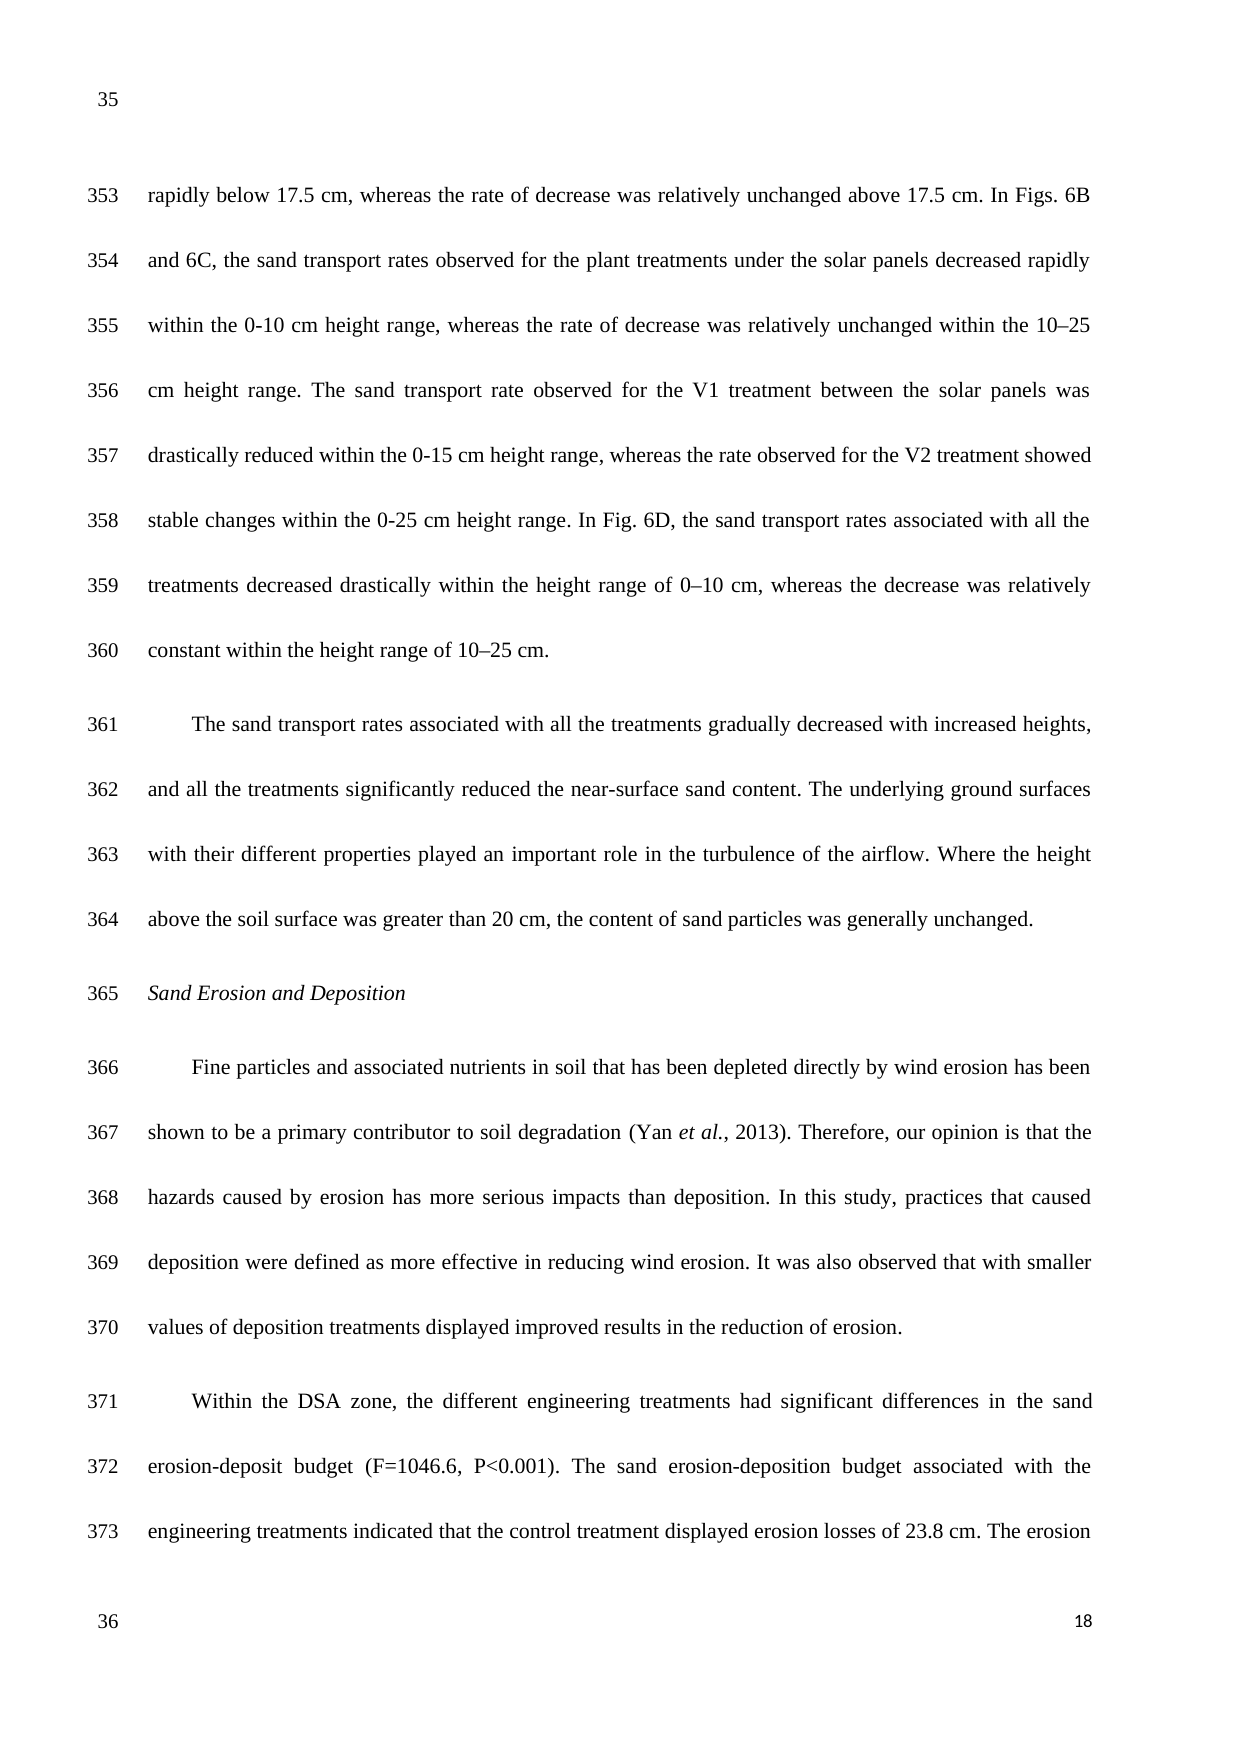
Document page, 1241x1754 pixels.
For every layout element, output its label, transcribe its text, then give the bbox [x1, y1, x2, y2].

text Sand Erosion and Deposition [148, 976, 1092, 1009]
text Fine particles and associated nutrients in soil that has been depleted directly by wind erosion has been shown to be a primary contributor to soil degradation (Yan et al., 2013). Therefore, our opinion is that the hazards caused by erosion has more serious impacts than deposition. In this study, practices that caused deposition were defined as more effective in reducing wind erosion. It was also observed that with smaller values of deposition treatments displayed improved results in the reduction of erosion. [148, 1050, 1092, 1343]
text The sand transport rates associated with all the treatments gradually decreased with increased heights, and all the treatments significantly reduced the near-surface sand content. The underlying ground surfaces with their different properties played an important role in the turbulence of the airflow. Where the height above the soil surface was greater than 20 cm, the content of sand particles was generally unchanged. [148, 707, 1092, 935]
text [148, 178, 1092, 666]
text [148, 1384, 1092, 1547]
